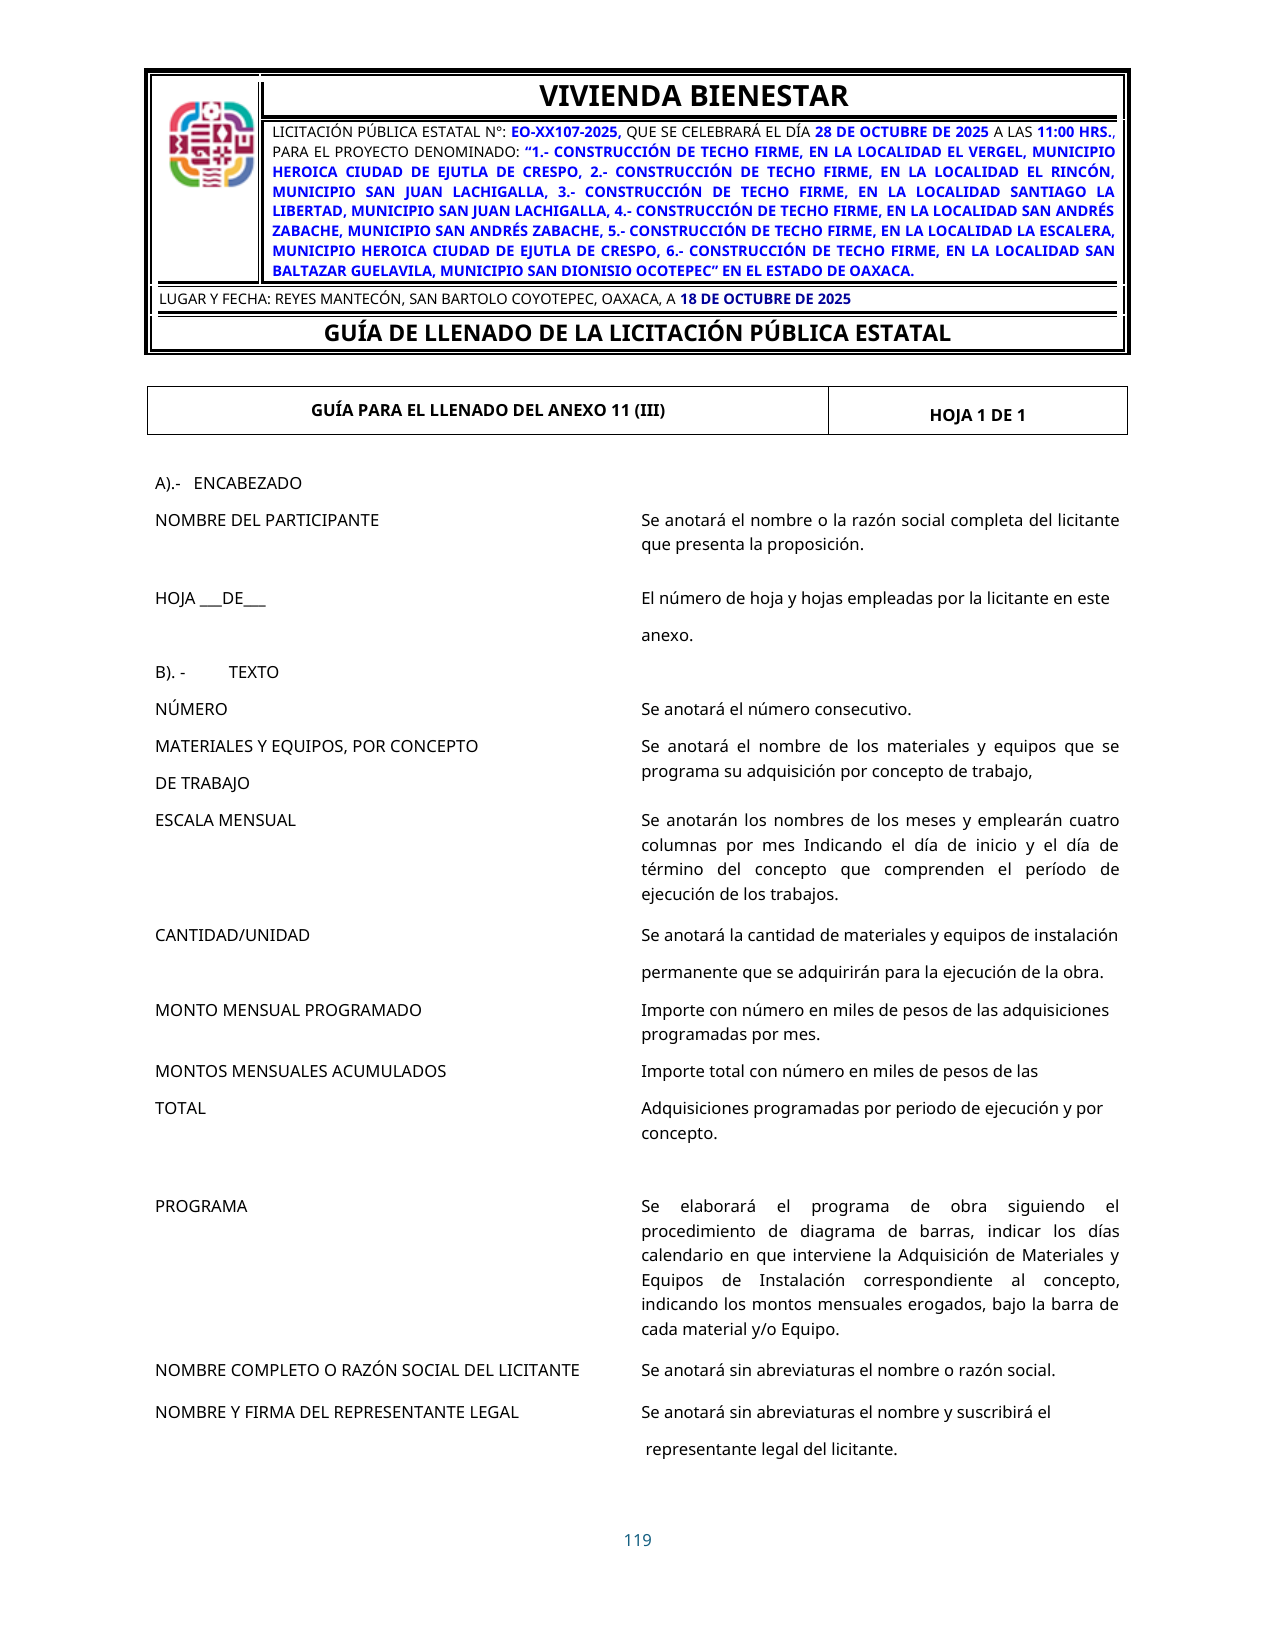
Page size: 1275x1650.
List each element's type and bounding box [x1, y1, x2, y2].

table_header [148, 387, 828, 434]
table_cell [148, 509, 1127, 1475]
picture [158, 94, 258, 193]
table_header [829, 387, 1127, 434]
picture [259, 94, 265, 193]
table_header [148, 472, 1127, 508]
